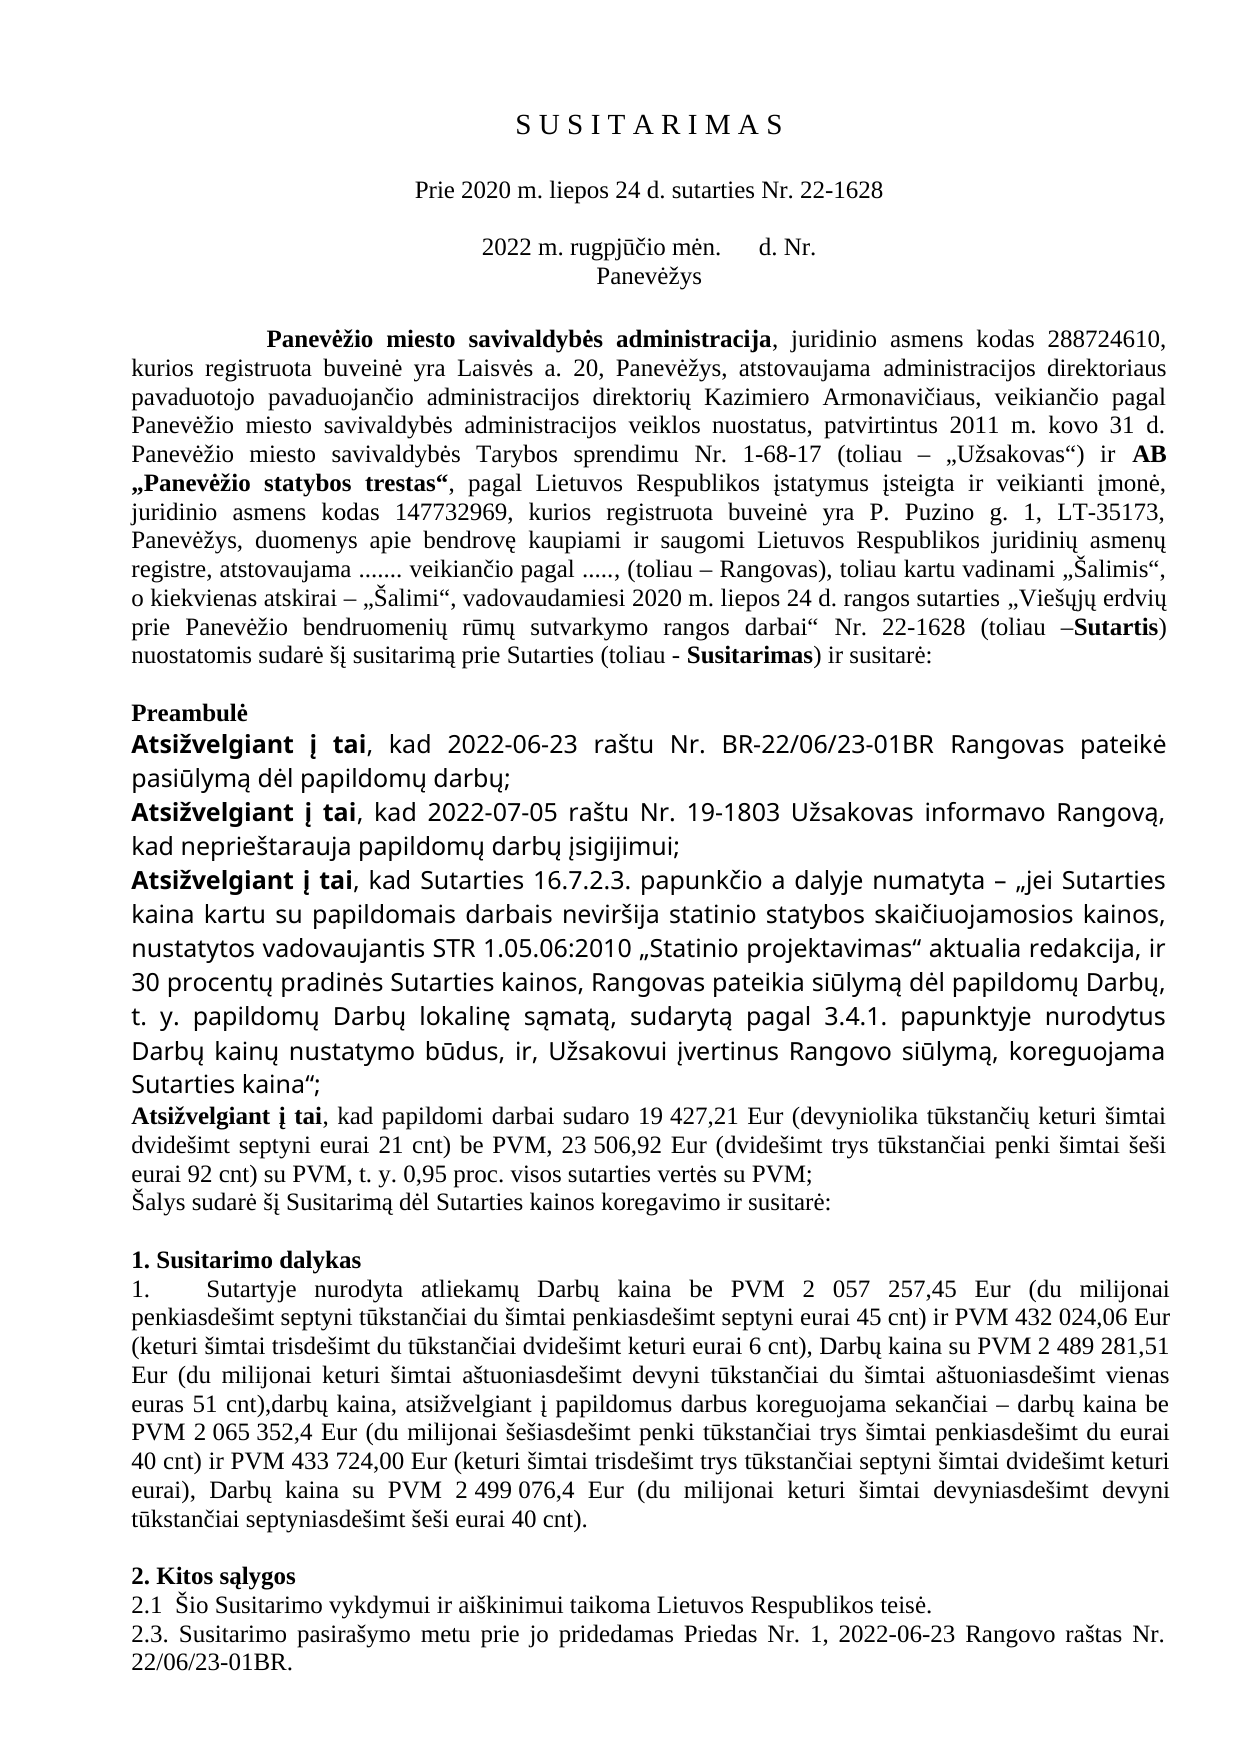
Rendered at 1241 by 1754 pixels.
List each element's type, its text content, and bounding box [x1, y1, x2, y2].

text Atsižvelgiant į tai, kad Sutarties 16.7.2.3. papunkčio a dalyje numatyta – „jei Sutarties kaina kartu su papildomais darbais neviršija statinio statybos skaičiuojamosios kainos, nustatytos vadovaujantis STR 1.05.06:2010 „Statinio projektavimas“ aktualia redakcija, ir 30 procentų pradinės Sutarties kainos, Rangovas pateikia siūlymą dėl papildomų Darbų, t. y. papildomų Darbų lokalinę sąmatą, sudarytą pagal 3.4.1. papunktyje nurodytus Darbų kainų nustatymo būdus, ir, Užsakovui įvertinus Rangovo siūlymą, koreguojama Sutarties kaina“; [131, 863, 1167, 1101]
text 1. Susitarimo dalykas [131, 1245, 1167, 1274]
text Atsižvelgiant į tai, kad papildomi darbai sudaro 19 427,21 Eur (devyniolika tūkstančių keturi šimtai dvidešimt septyni eurai 21 cnt) be PVM, 23 506,92 Eur (dvidešimt trys tūkstančiai penki šimtai šeši eurai 92 cnt) su PVM, t. y. 0,95 proc. visos sutarties vertės su PVM; [131, 1101, 1167, 1187]
text S U S I T A R I M A S [131, 107, 1167, 141]
text 2.1 Šio Susitarimo vykdymui ir aiškinimui taikoma Lietuvos Respublikos teisė. [131, 1590, 1167, 1619]
text Atsižvelgiant į tai, kad 2022-07-05 raštu Nr. 19-1803 Užsakovas informavo Rangovą, kad neprieštarauja papildomų darbų įsigijimui; [131, 795, 1167, 863]
text Panevėžys [131, 261, 1167, 290]
text 1. Sutartyje nurodyta atliekamų Darbų kaina be PVM 2 057 257,45 Eur (du milijonai penkiasdešimt septyni tūkstančiai du šimtai penkiasdešimt septyni eurai 45 cnt) ir PVM 432 024,06 Eur (keturi šimtai trisdešimt du tūkstančiai dvidešimt keturi eurai 6 cnt), Darbų kaina su PVM 2 489 281,51 Eur (du milijonai keturi šimtai aštuoniasdešimt devyni tūkstančiai du šimtai aštuoniasdešimt vienas euras 51 cnt),darbų kaina, atsižvelgiant į papildomus darbus koreguojama sekančiai – darbų kaina be PVM 2 065 352,4 Eur (du milijonai šešiasdešimt penki tūkstančiai trys šimtai penkiasdešimt du eurai 40 cnt) ir PVM 433 724,00 Eur (keturi šimtai trisdešimt trys tūkstančiai septyni šimtai dvidešimt keturi eurai), Darbų kaina su PVM 2 499 076,4 Eur (du milijonai keturi šimtai devyniasdešimt devyni tūkstančiai septyniasdešimt šeši eurai 40 cnt). [131, 1274, 1170, 1532]
text Šalys sudarė šį Susitarimą dėl Sutarties kainos koregavimo ir susitarė: [131, 1187, 1167, 1216]
text 2. Kitos sąlygos [131, 1561, 1170, 1590]
text Preambulė [131, 698, 1167, 727]
text Panevėžio miesto savivaldybės administracija, juridinio asmens kodas 288724610, kurios registruota buveinė yra Laisvės a. 20, Panevėžys, atstovaujama administracijos direktoriaus pavaduotojo pavaduojančio administracijos direktorių Kazimiero Armonavičiaus, veikiančio pagal Panevėžio miesto savivaldybės administracijos veiklos nuostatus, patvirtintus 2011 m. kovo 31 d. Panevėžio miesto savivaldybės Tarybos sprendimu Nr. 1-68-17 (toliau – „Užsakovas“) ir AB „Panevėžio statybos trestas“, pagal Lietuvos Respublikos įstatymus įsteigta ir veikianti įmonė, juridinio asmens kodas 147732969, kurios registruota buveinė yra P. Puzino g. 1, LT-35173, Panevėžys, duomenys apie bendrovę kaupiami ir saugomi Lietuvos Respublikos juridinių asmenų registre, atstovaujama ....... veikiančio pagal ....., (toliau – Rangovas), toliau kartu vadinami „Šalimis“, o kiekvienas atskirai – „Šalimi“, vadovaudamiesi 2020 m. liepos 24 d. rangos sutarties „Viešųjų erdvių prie Panevėžio bendruomenių rūmų sutvarkymo rangos darbai“ Nr. 22-1628 (toliau –Sutartis) nuostatomis sudarė šį susitarimą prie Sutarties (toliau - Susitarimas) ir susitarė: [131, 324, 1167, 669]
text Prie 2020 m. liepos 24 d. sutarties Nr. 22-1628 [131, 175, 1167, 204]
text Atsižvelgiant į tai, kad 2022-06-23 raštu Nr. BR-22/06/23-01BR Rangovas pateikė pasiūlymą dėl papildomų darbų; [131, 727, 1167, 795]
text 2022 m. rugpjūčio mėn. d. Nr. [131, 232, 1167, 261]
text 2.3. Susitarimo pasirašymo metu prie jo pridedamas Priedas Nr. 1, 2022-06-23 Rangovo raštas Nr. 22/06/23-01BR. [131, 1619, 1167, 1676]
